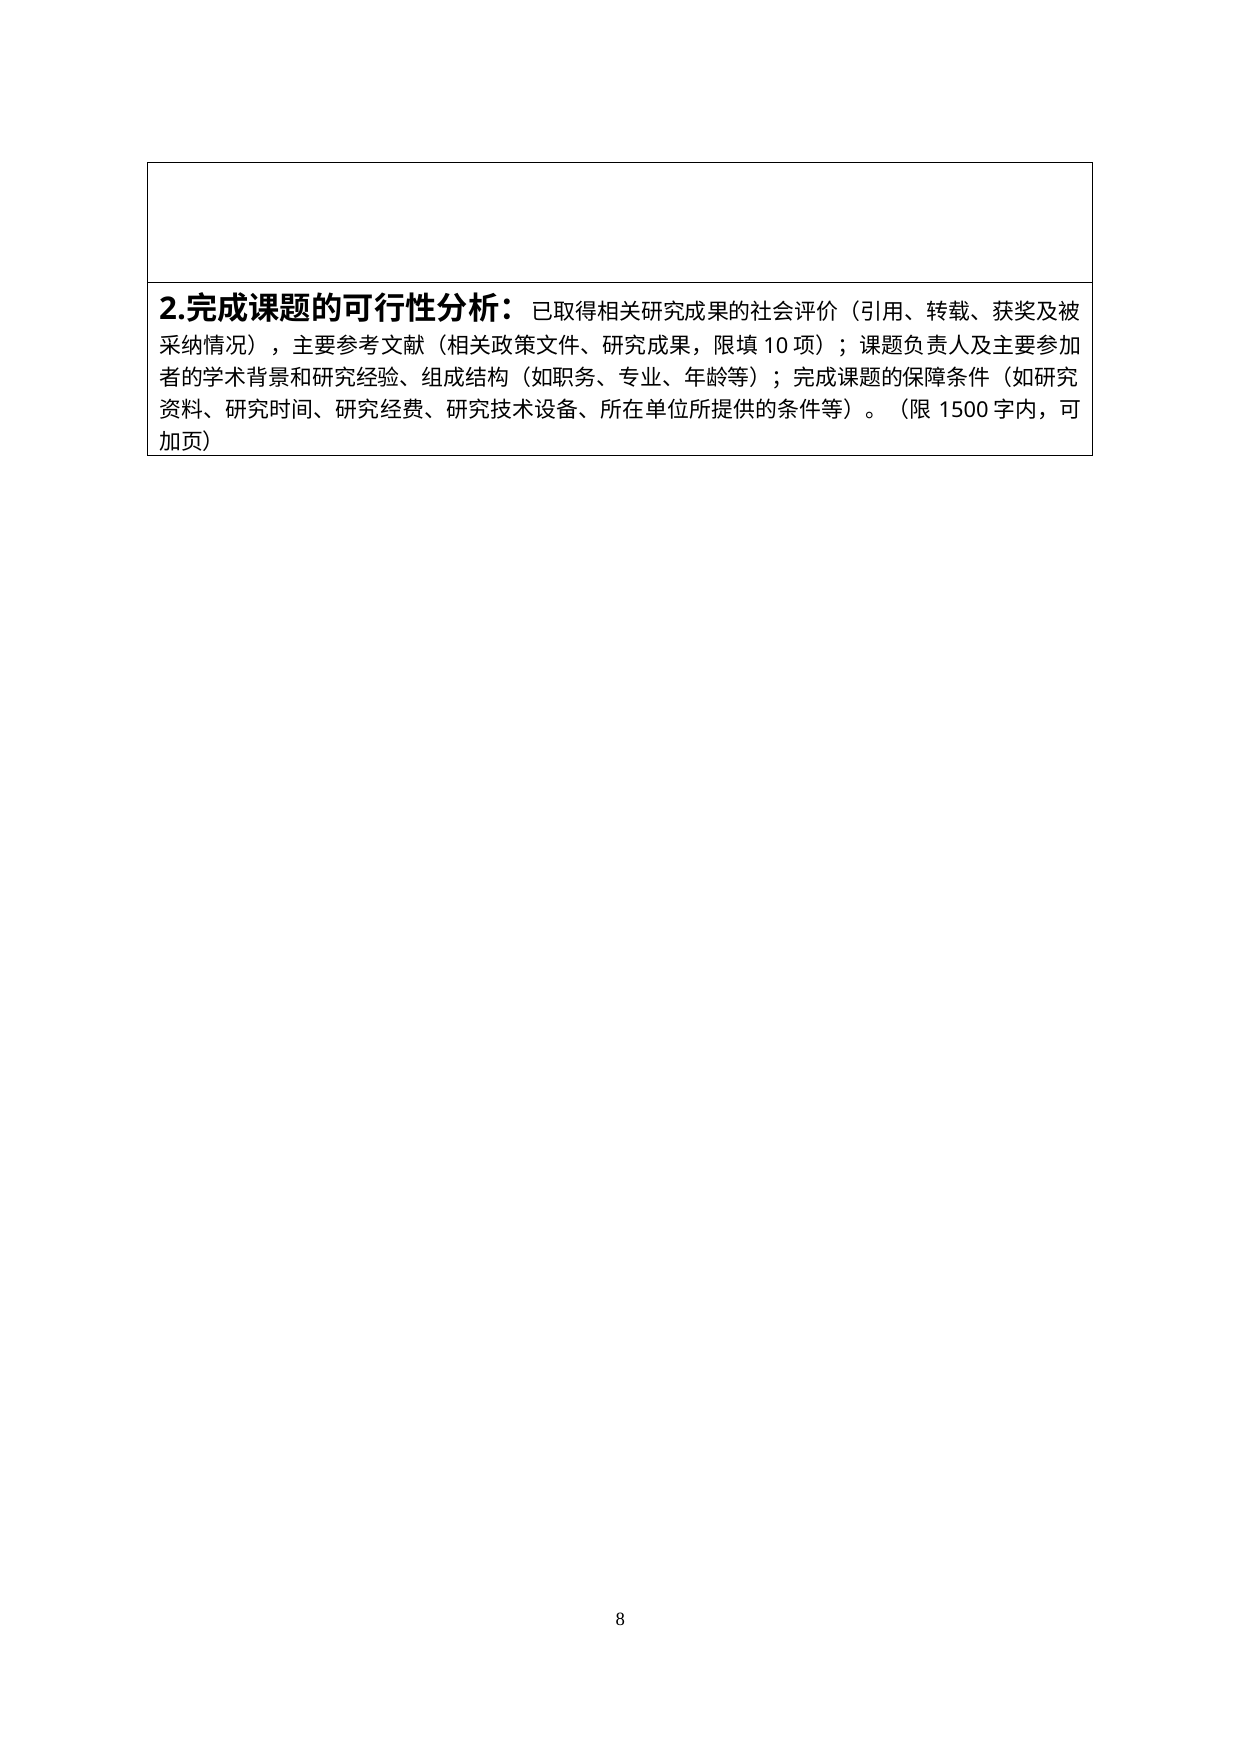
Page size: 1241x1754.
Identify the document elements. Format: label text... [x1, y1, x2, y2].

table_cell 2.完成课题的可行性分析：已取得相关研究成果的社会评价（引用、转载、获奖及被采纳情况），主要参考文献（相关政策文件、研究成果，限填10项）；课题负责人及主要参加者的学术背景和研究经验、组成结构（如职务、专业、年龄等）；完成课题的保障条件（如研究资料、研究时间、研究经费、研究技术设备、所在单位所提供的条件等）。（限1500字内，可加页） [148, 283, 1092, 455]
table_cell [148, 163, 1092, 282]
